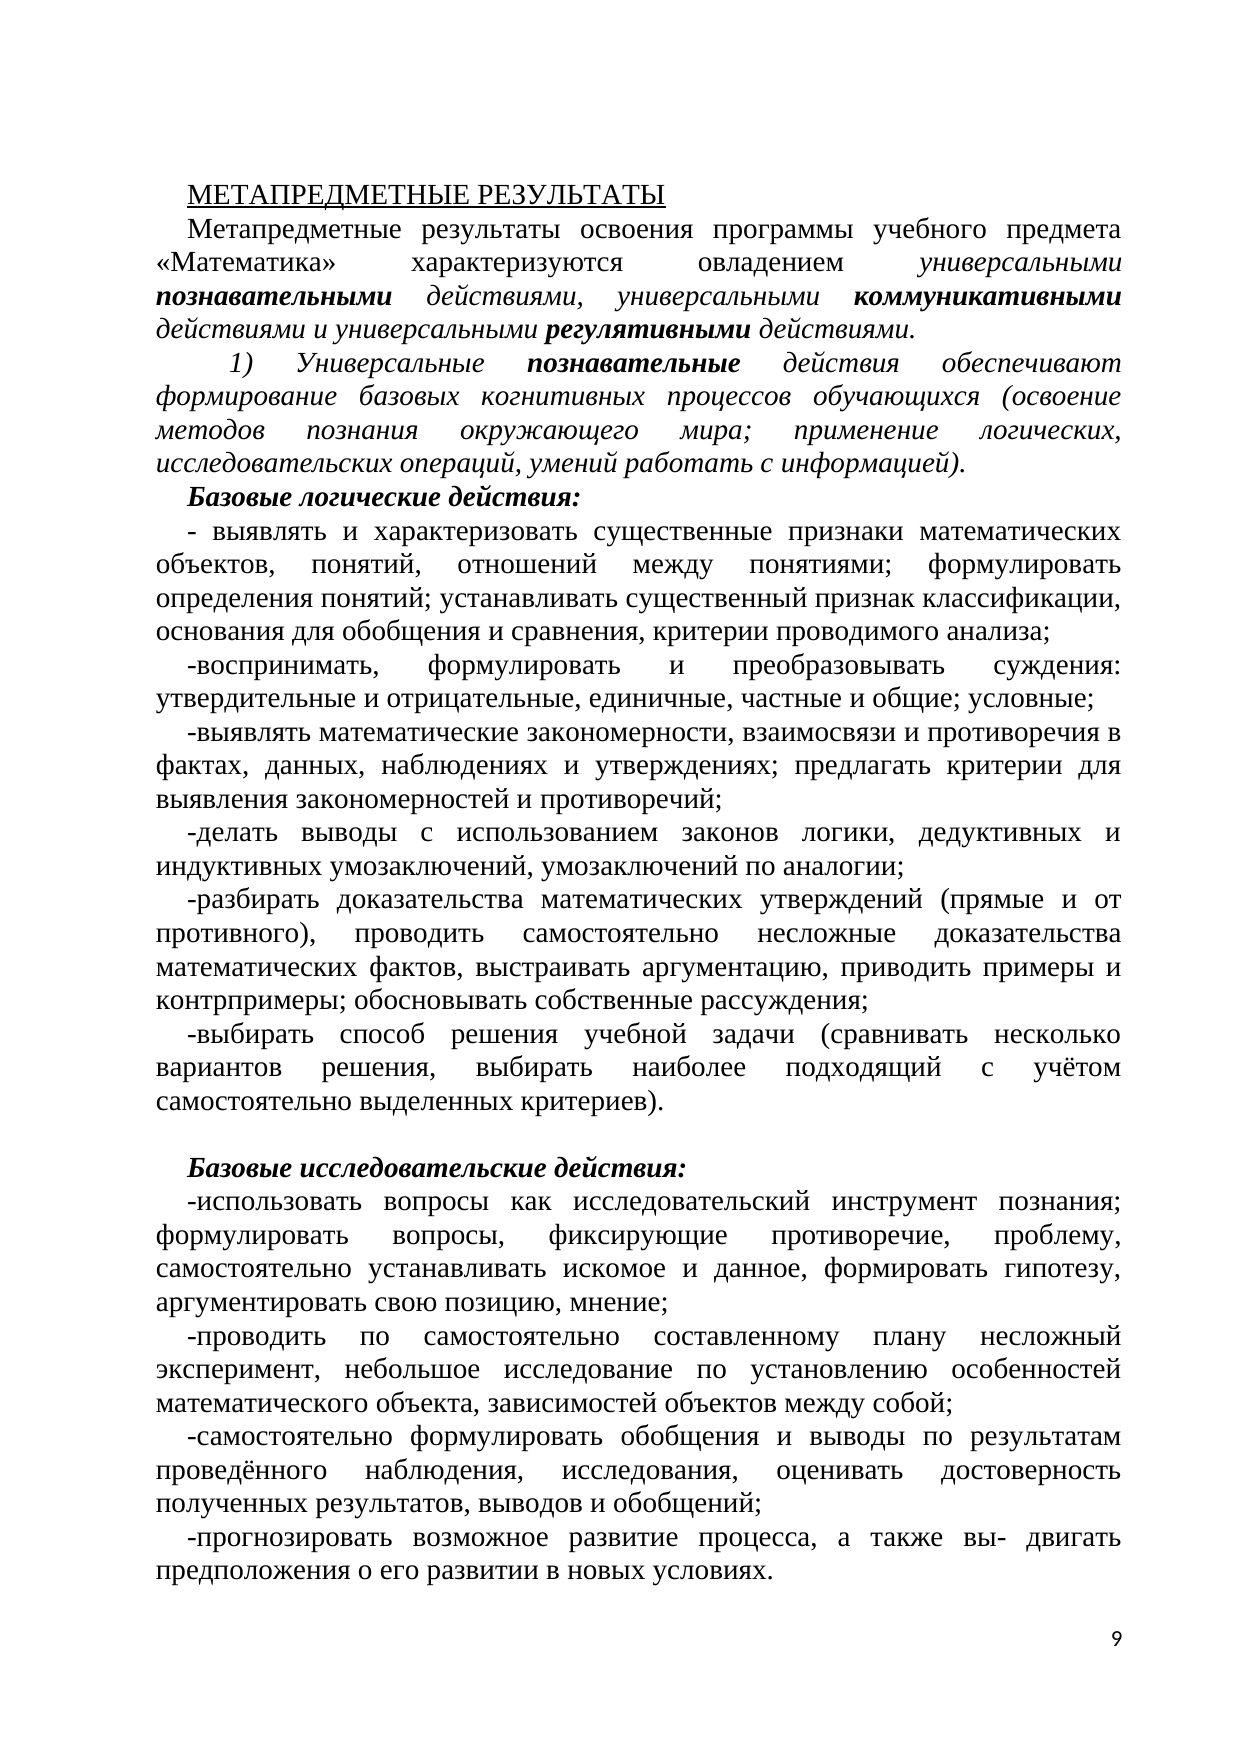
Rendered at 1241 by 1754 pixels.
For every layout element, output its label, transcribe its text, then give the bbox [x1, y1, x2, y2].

text -выбирать способ решения учебной задачи (сравнивать несколько вариантов решения, выбирать наиболее подходящий с учётом самостоятельно выделенных критериев). [156, 1016, 1122, 1116]
text 1) Универсальные познавательные действия обеспечивают формирование базовых когнитивных процессов обучающихся (освоение методов познания окружающего мира; применение логических, исследовательских операций, умений работать с информацией). [156, 345, 1122, 479]
text -делать выводы с использованием законов логики, дедуктивных и индуктивных умозаключений, умозаключений по аналогии; [156, 814, 1122, 882]
text МЕТАПРЕДМЕТНЫЕ РЕЗУЛЬТАТЫ [156, 177, 1122, 211]
text Метапредметные результаты освоения программы учебного предмета «Математика» характеризуются овладением универсальными познавательными действиями, универсальными коммуникативными действиями и универсальными регулятивными действиями. [156, 211, 1122, 345]
text -прогнозировать возможное развитие процесса, а также вы- двигать предположения о его развитии в новых условиях. [156, 1519, 1122, 1586]
text Базовые исследовательские действия: [156, 1150, 1122, 1183]
text -разбирать доказательства математических утверждений (прямые и от противного), проводить самостоятельно несложные доказательства математических фактов, выстраивать аргументацию, приводить примеры и контрпримеры; обосновывать собственные рассуждения; [156, 882, 1122, 1016]
text -использовать вопросы как исследовательский инструмент познания; формулировать вопросы, фиксирующие противоречие, проблему, самостоятельно устанавливать искомое и данное, формировать гипотезу, аргументировать свою позицию, мнение; [156, 1183, 1122, 1318]
text -проводить по самостоятельно составленному плану несложный эксперимент, небольшое исследование по установлению особенностей математического объекта, зависимостей объектов между собой; [156, 1318, 1122, 1418]
text -самостоятельно формулировать обобщения и выводы по результатам проведённого наблюдения, исследования, оценивать достоверность полученных результатов, выводов и обобщений; [156, 1418, 1122, 1519]
text Базовые логические действия: [156, 479, 1122, 513]
text - выявлять и характеризовать существенные признаки математических объектов, понятий, отношений между понятиями; формулировать определения понятий; устанавливать существенный признак классификации, основания для обобщения и сравнения, критерии проводимого анализа; [156, 513, 1122, 647]
text -выявлять математические закономерности, взаимосвязи и противоречия в фактах, данных, наблюдениях и утверждениях; предлагать критерии для выявления закономерностей и противоречий; [156, 714, 1122, 814]
text -воспринимать, формулировать и преобразовывать суждения: утвердительные и отрицательные, единичные, частные и общие; условные; [156, 647, 1122, 714]
